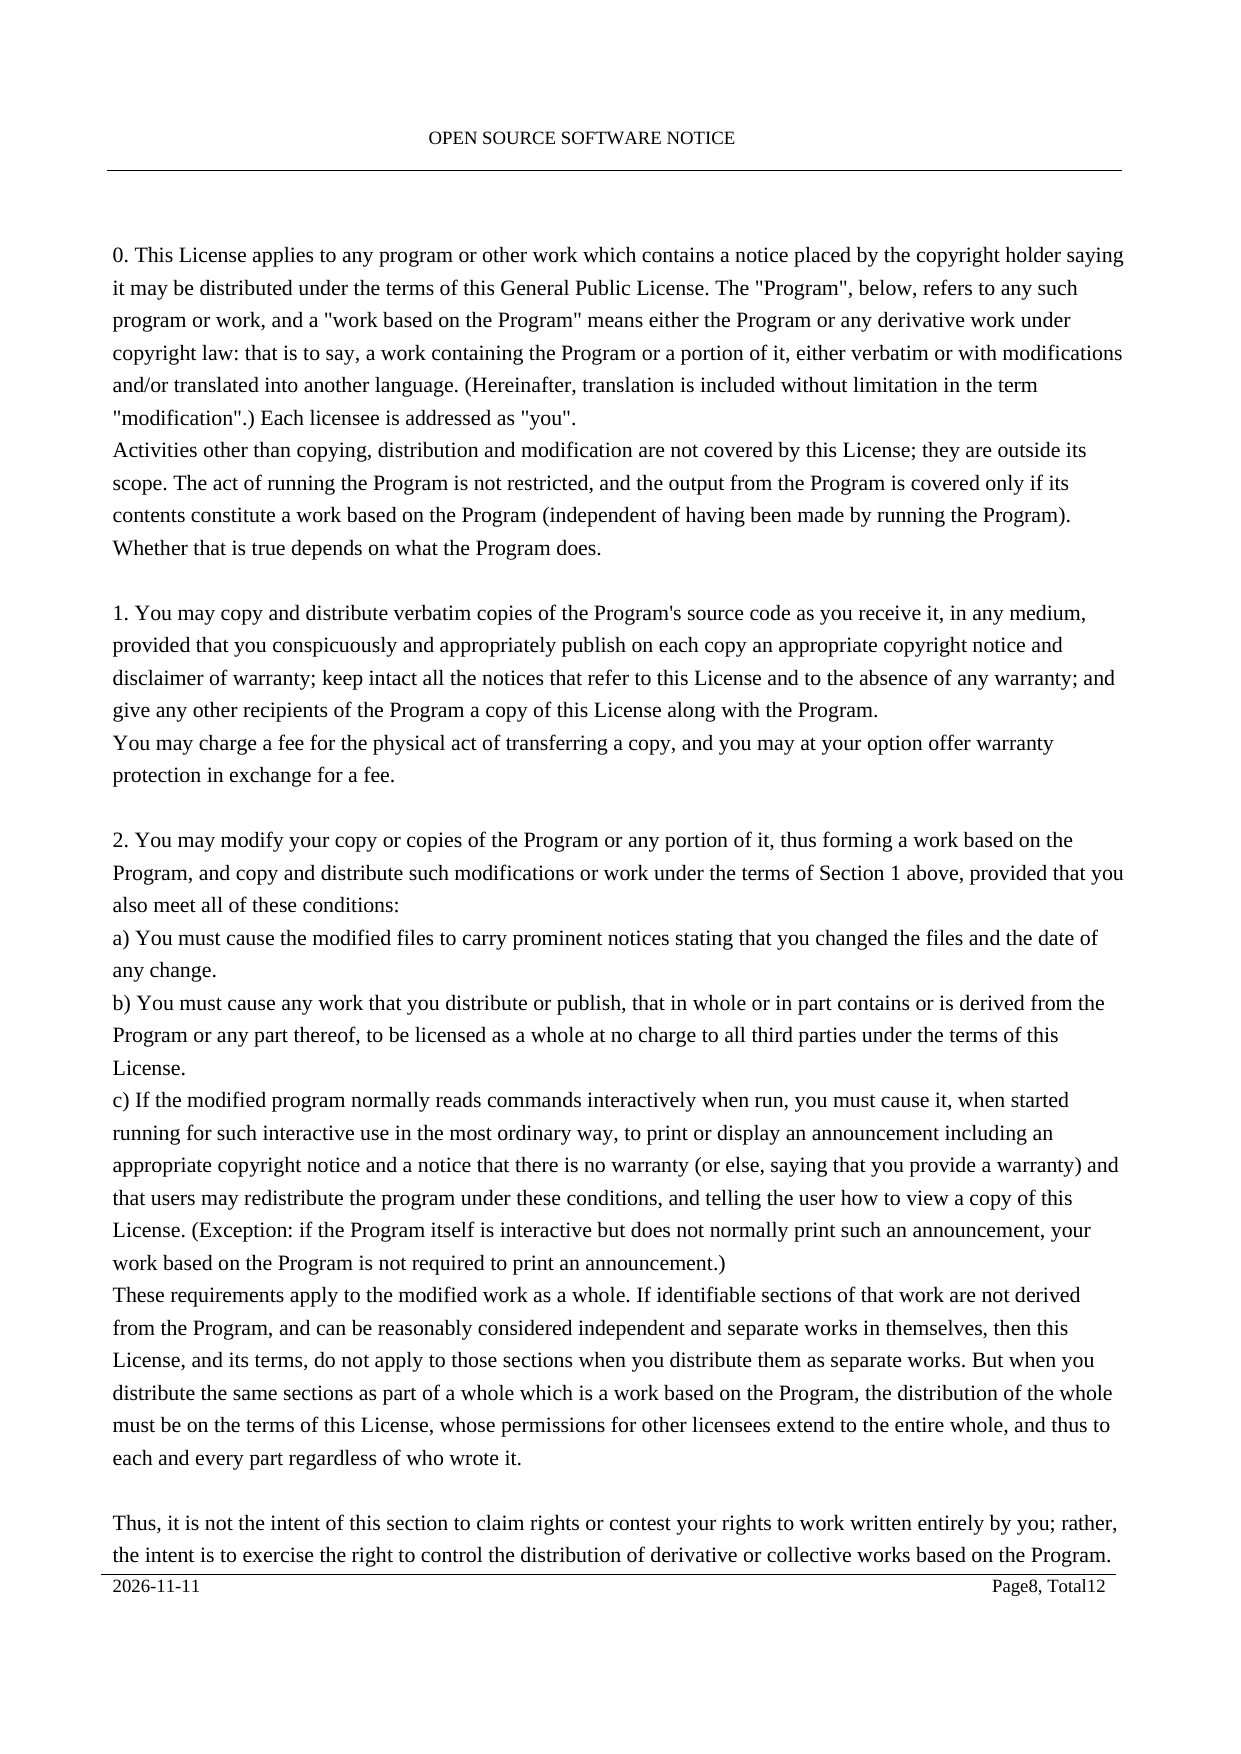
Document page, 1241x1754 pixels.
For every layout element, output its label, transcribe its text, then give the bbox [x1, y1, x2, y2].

text Thus, it is not the intent of this section to claim rights or contest your rights to work written entirely by you; rather, the intent is to exercise the right to control the distribution of derivative or collective works based on the Program. [112, 1506, 1128, 1571]
text a) You must cause the modified files to carry prominent notices stating that you changed the files and the date of any change. [112, 921, 1128, 986]
text b) You must cause any work that you distribute or publish, that in whole or in part contains or is derived from the Program or any part thereof, to be licensed as a whole at no charge to all third parties under the terms of this License. [112, 986, 1128, 1084]
text c) If the modified program normally reads commands interactively when run, you must cause it, when started running for such interactive use in the most ordinary way, to print or display an announcement including an appropriate copyright notice and a notice that there is no warranty (or else, saying that you provide a warranty) and that users may redistribute the program under these conditions, and telling the user how to view a copy of this License. (Exception: if the Program itself is interactive but does not normally print such an announcement, your work based on the Program is not required to print an announcement.) [112, 1084, 1128, 1279]
text These requirements apply to the modified work as a whole. If identifiable sections of that work are not derived from the Program, and can be reasonably considered independent and separate works in themselves, then this License, and its terms, do not apply to those sections when you distribute them as separate works. But when you distribute the same sections as part of a whole which is a work based on the Program, the distribution of the whole must be on the terms of this License, whose permissions for other licensees extend to the entire whole, and thus to each and every part regardless of who wrote it. [112, 1279, 1128, 1474]
text You may charge a fee for the physical act of transferring a copy, and you may at your option offer warranty protection in exchange for a fee. [112, 726, 1128, 791]
text 1. You may copy and distribute verbatim copies of the Program's source code as you receive it, in any medium, provided that you conspicuously and appropriately publish on each copy an appropriate copyright notice and disclaimer of warranty; keep intact all the notices that refer to this License and to the absence of any warranty; and give any other recipients of the Program a copy of this License along with the Program. [112, 596, 1128, 726]
text 0. This License applies to any program or other work which contains a notice placed by the copyright holder saying it may be distributed under the terms of this General Public License. The "Program", below, refers to any such program or work, and a "work based on the Program" means either the Program or any derivative work under copyright law: that is to say, a work containing the Program or a portion of it, either verbatim or with modifications and/or translated into another language. (Hereinafter, translation is included without limitation in the term "modification".) Each licensee is addressed as "you". [112, 239, 1128, 434]
text Activities other than copying, distribution and modification are not covered by this License; they are outside its scope. The act of running the Program is not restricted, and the output from the Program is covered only if its contents constitute a work based on the Program (independent of having been made by running the Program). Whether that is true depends on what the Program does. [112, 434, 1128, 564]
text 2. You may modify your copy or copies of the Program or any portion of it, thus forming a work based on the Program, and copy and distribute such modifications or work under the terms of Section 1 above, provided that you also meet all of these conditions: [112, 824, 1128, 921]
